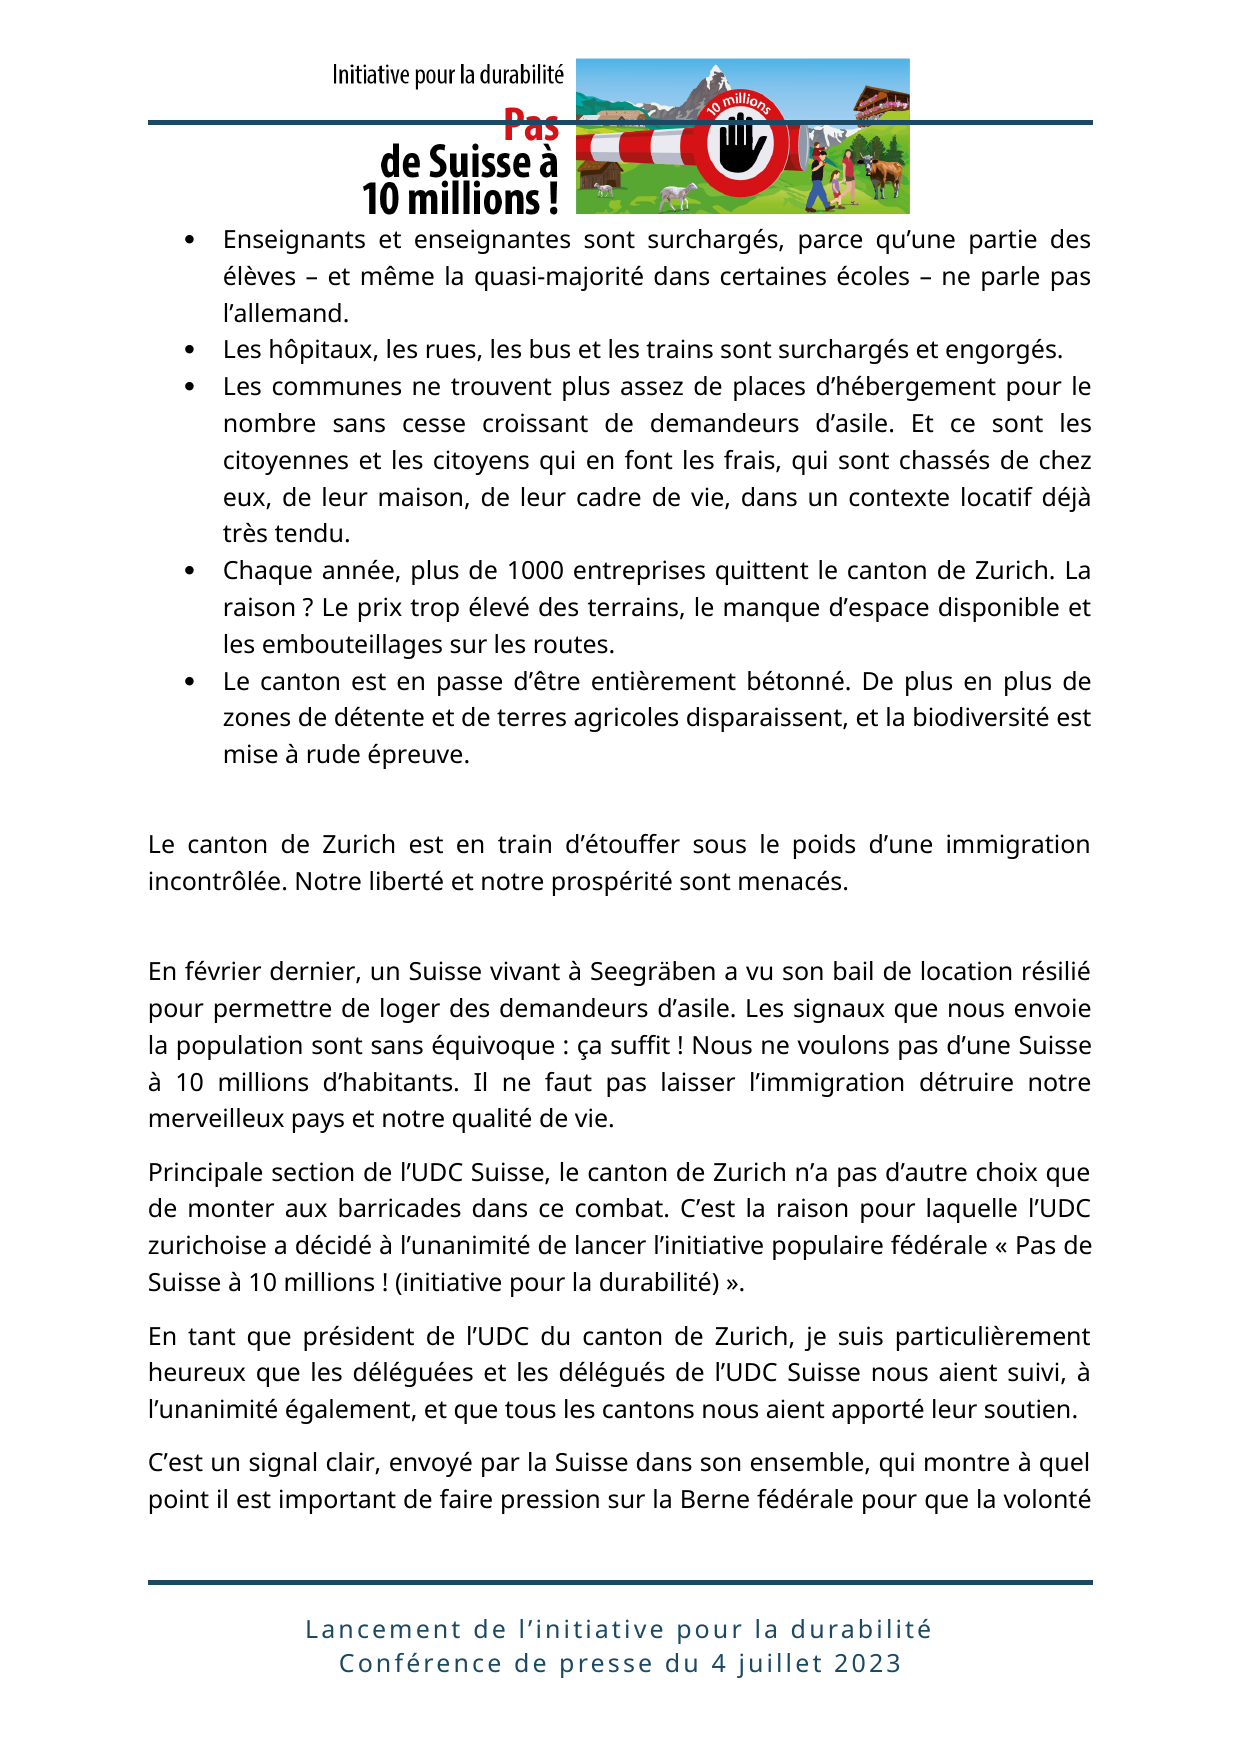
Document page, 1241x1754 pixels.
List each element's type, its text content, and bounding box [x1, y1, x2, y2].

list Enseignants et enseignantes sont surchargés, parce qu’une partie des élèves – et même la quasi-majorité dans certaines écoles – ne parle pas l’allemand. [185, 148, 1093, 329]
picture [312, 51, 921, 120]
text Principale section de l’UDC Suisse, le canton de Zurich n’a pas d’autre choix que de monter aux barricades dans ce combat. C’est la raison pour laquelle l’UDC zurichoise a décidé à l’unanimité de lancer l’initiative populaire fédérale « Pas de Suisse à 10 millions ! (initiative pour la durabilité) ». [148, 1154, 1093, 1299]
list Les hôpitaux, les rues, les bus et les trains sont surchargés et engorgés. [185, 332, 1093, 366]
list Chaque année, plus de 1000 entreprises quittent le canton de Zurich. La raison ? Le prix trop élevé des terrains, le manque d’espace disponible et les embouteillages sur les routes. [185, 553, 1093, 660]
text En tant que président de l’UDC du canton de Zurich, je suis particulièrement heureux que les déléguées et les délégués de l’UDC Suisse nous aient suivi, à l’unanimité également, et que tous les cantons nous aient apporté leur soutien. [148, 1318, 1093, 1426]
list Le canton est en passe d’être entièrement bétonné. De plus en plus de zones de détente et de terres agricoles disparaissent, et la biodiversité est mise à rude épreuve. [185, 663, 1093, 771]
text En février dernier, un Suisse vivant à Seegräben a vu son bail de location résilié pour permettre de loger des demandeurs d’asile. Les signaux que nous envoie la population sont sans équivoque : ça suffit ! Nous ne voulons pas d’une Suisse à 10 millions d’habitants. Il ne faut pas laisser l’immigration détruire notre merveilleux pays et notre qualité de vie. [148, 917, 1093, 1135]
text Le canton de Zurich est en train d’étouffer sous le poids d’une immigration incontrôlée. Notre liberté et notre prospérité sont menacés. [148, 827, 1093, 898]
list Les communes ne trouvent plus assez de places d’hébergement pour le nombre sans cesse croissant de demandeurs d’asile. Et ce sont les citoyennes et les citoyens qui en font les frais, qui sont chassés de chez eux, de leur maison, de leur cadre de vie, dans un contexte locatif déjà très tendu. [185, 369, 1093, 550]
picture [312, 125, 921, 148]
